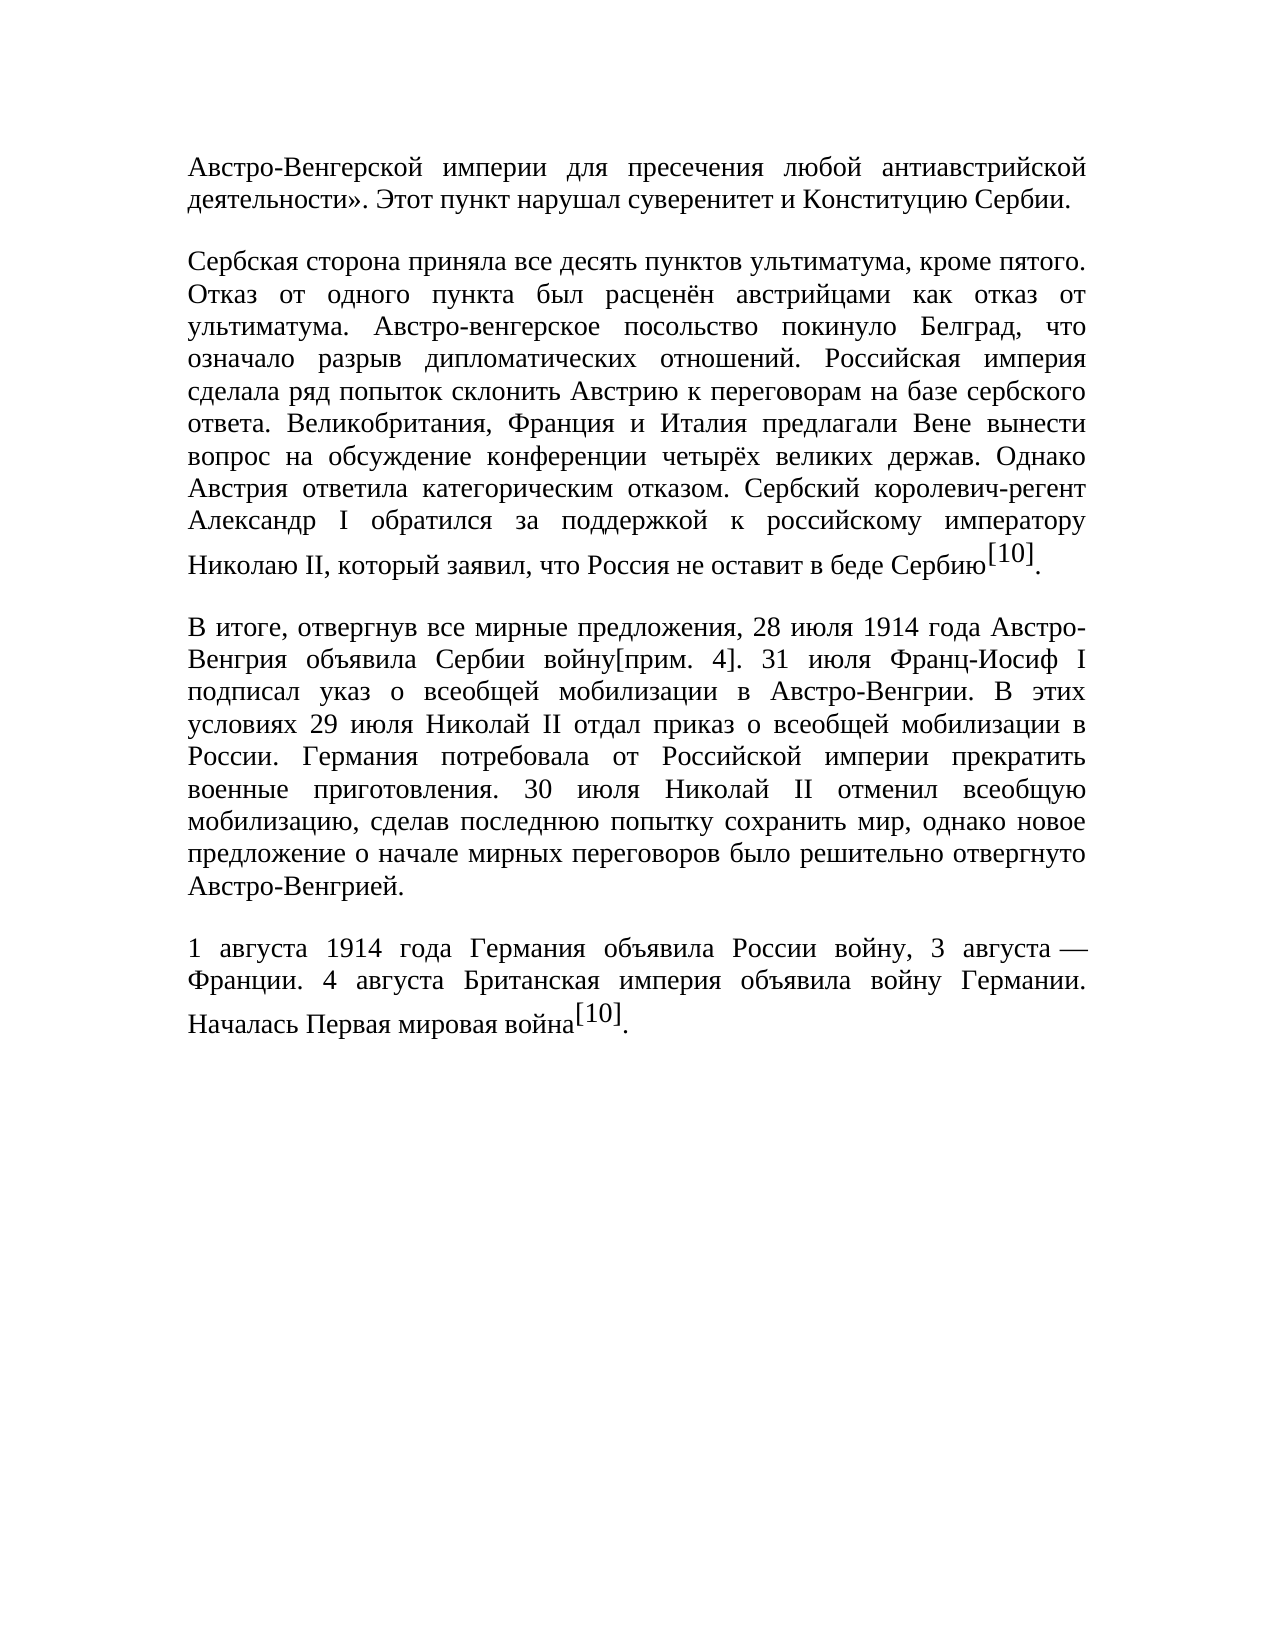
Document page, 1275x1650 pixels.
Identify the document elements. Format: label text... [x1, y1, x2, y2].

text В итоге, отвергнув все мирные предложения, 28 июля 1914 года Австро-Венгрия объявила Сербии войну[прим. 4]. 31 июля Франц-Иосиф I подписал указ о всеобщей мобилизации в Австро-Венгрии. В этих условиях 29 июля Николай II отдал приказ о всеобщей мобилизации в России. Германия потребовала от Российской империи прекратить военные приготовления. 30 июля Николай II отменил всеобщую мобилизацию, сделав последнюю попытку сохранить мир, однако новое предложение о начале мирных переговоров было решительно отвергнуто Австро-Венгрией. [187, 610, 1087, 901]
text Сербская сторона приняла все десять пунктов ультиматума, кроме пятого. Отказ от одного пункта был расценён австрийцами как отказ от ультиматума. Австро-венгерское посольство покинуло Белград, что означало разрыв дипломатических отношений. Российская империя сделала ряд попыток склонить Австрию к переговорам на базе сербского ответа. Великобритания, Франция и Италия предлагали Вене вынести вопрос на обсуждение конференции четырёх великих держав. Однако Австрия ответила категорическим отказом. Сербский королевич-регент Александр I обратился за поддержкой к российскому императору Николаю II, который заявил, что Россия не оставит в беде Сербию[10]. [187, 244, 1087, 580]
text 1 августа 1914 года Германия объявила России войну, 3 августа — Франции. 4 августа Британская империя объявила войну Германии. Началась Первая мировая война[10]. [187, 931, 1087, 1040]
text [187, 150, 1087, 215]
